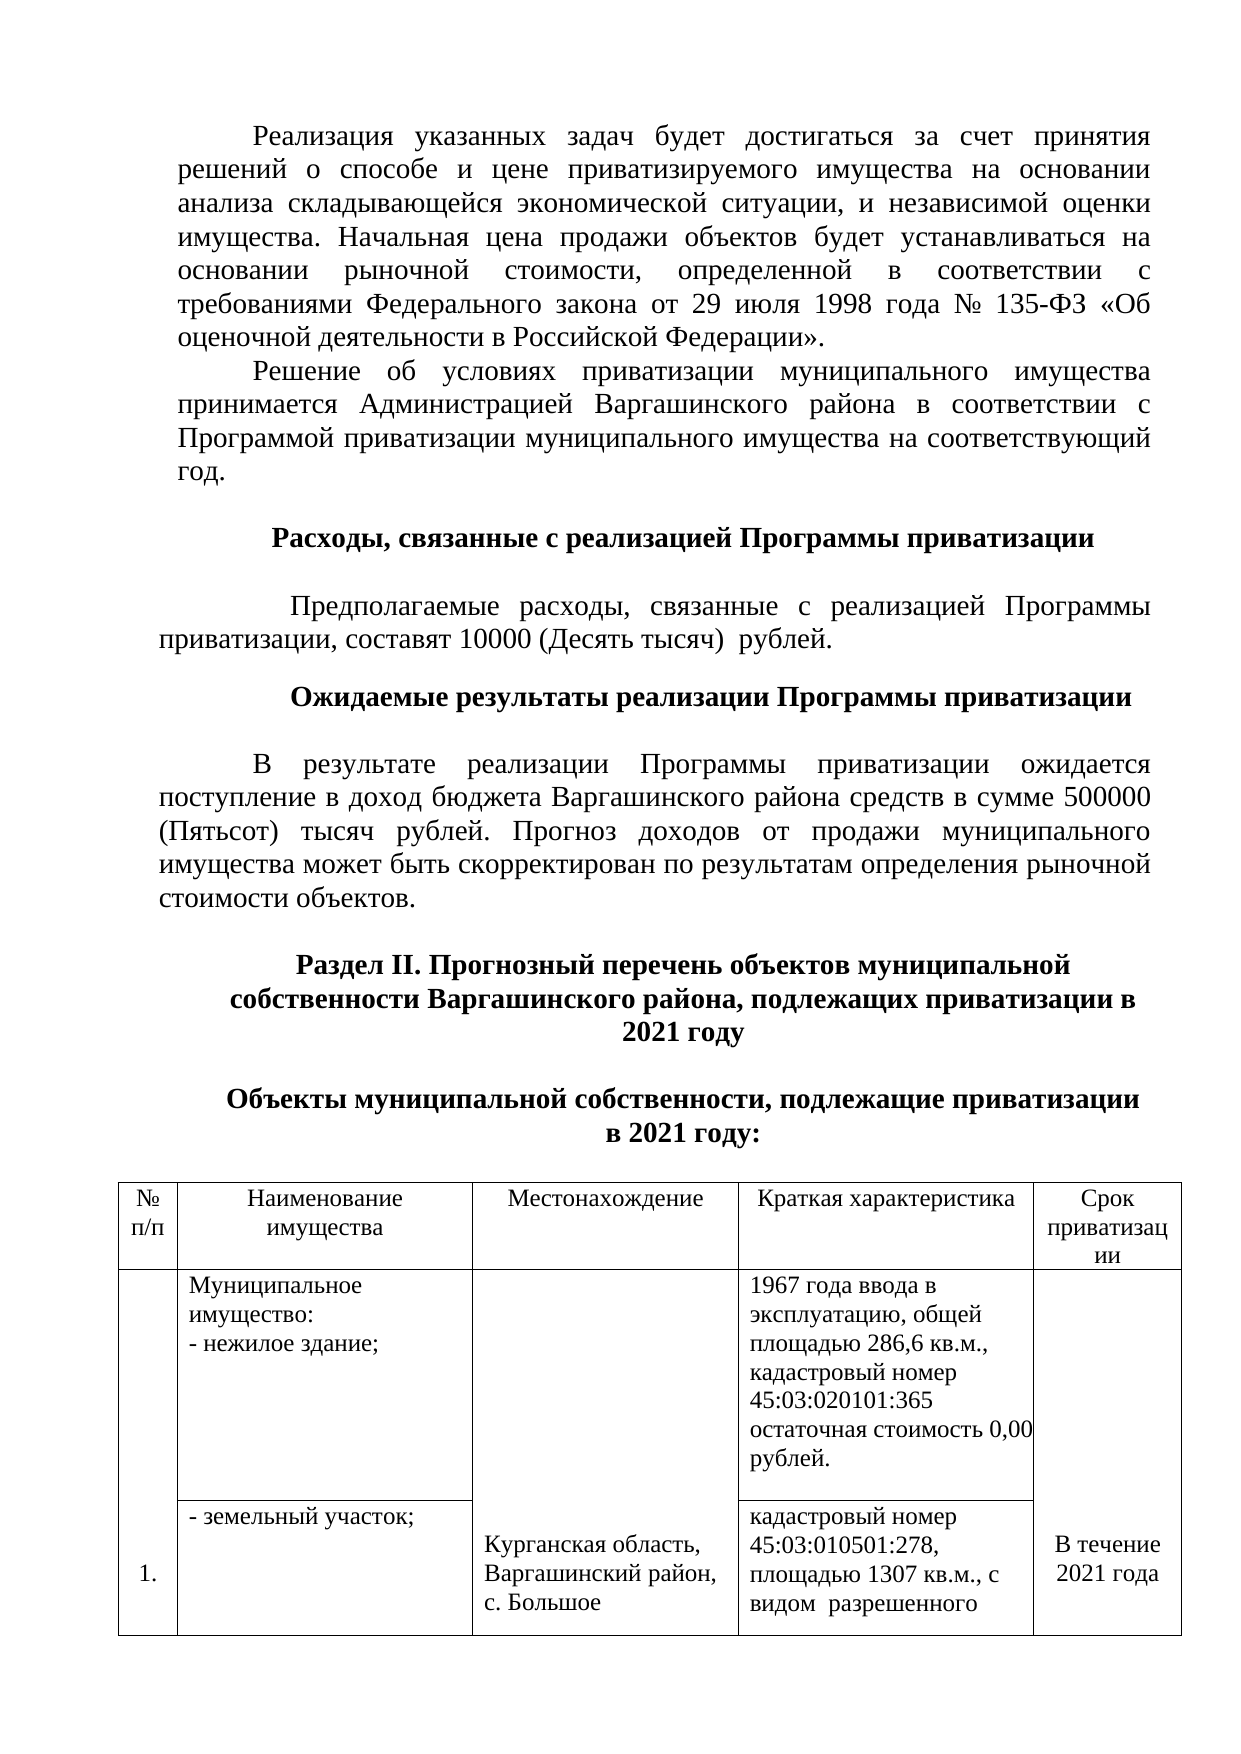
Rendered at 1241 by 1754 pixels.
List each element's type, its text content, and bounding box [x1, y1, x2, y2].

table_header Местонахождение [473, 1183, 738, 1269]
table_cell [178, 1501, 472, 1635]
table_cell Курганская область, Варгашинский район, с. Большое Просеково, ул. Молодежная, 14 [473, 1270, 738, 1635]
table_header Срок приватизации [1034, 1183, 1181, 1269]
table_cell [739, 1501, 1033, 1635]
text Ожидаемые результаты реализации Программы приватизации [158, 679, 1152, 712]
text В результате реализации Программы приватизации ожидается поступление в доход бюджета Варгашинского района средств в сумме 500000 (Пятьсот) тысяч рублей. Прогноз доходов от продажи муниципального имущества может быть скорректирован по результатам определения рыночной стоимости объектов. [158, 746, 1152, 914]
text Расходы, связанные с реализацией Программы приватизации [215, 521, 1152, 554]
table_cell Муниципальное имущество: - нежилое здание; [178, 1270, 472, 1500]
table_cell 1967 года ввода в эксплуатацию, общей площадью 286,6 кв.м., кадастровый номер 45:03:020101:365 остаточная стоимость 0,00 рублей. [739, 1270, 1033, 1500]
text Решение об условиях приватизации муниципального имущества принимается Администрацией Варгашинского района в соответствии с Программой приватизации муниципального имущества на соответствующий год. [177, 353, 1152, 487]
table_header Наименование имущества [178, 1183, 472, 1269]
table_header Краткая характеристика [739, 1183, 1033, 1269]
text Раздел II. Прогнозный перечень объектов муниципальной собственности Варгашинского района, подлежащих приватизации в 2021 году [215, 947, 1152, 1048]
table_cell 1. [119, 1270, 177, 1635]
text Объекты муниципальной собственности, подлежащие приватизации в 2021 году: [215, 1081, 1152, 1148]
text Реализация указанных задач будет достигаться за счет принятия решений о способе и цене приватизируемого имущества на основании анализа складывающейся экономической ситуации, и независимой оценки имущества. Начальная цена продажи объектов будет устанавливаться на основании рыночной стоимости, определенной в соответствии с требованиями Федерального закона от 29 июля 1998 года № 135-ФЗ «Об оценочной деятельности в Российской Федерации». [177, 118, 1152, 353]
table_header № п/п [119, 1183, 177, 1269]
table_cell В течение 2021 года [1034, 1270, 1181, 1635]
text Предполагаемые расходы, связанные с реализацией Программы приватизации, составят 10000 (Десять тысяч) рублей. [158, 588, 1152, 655]
